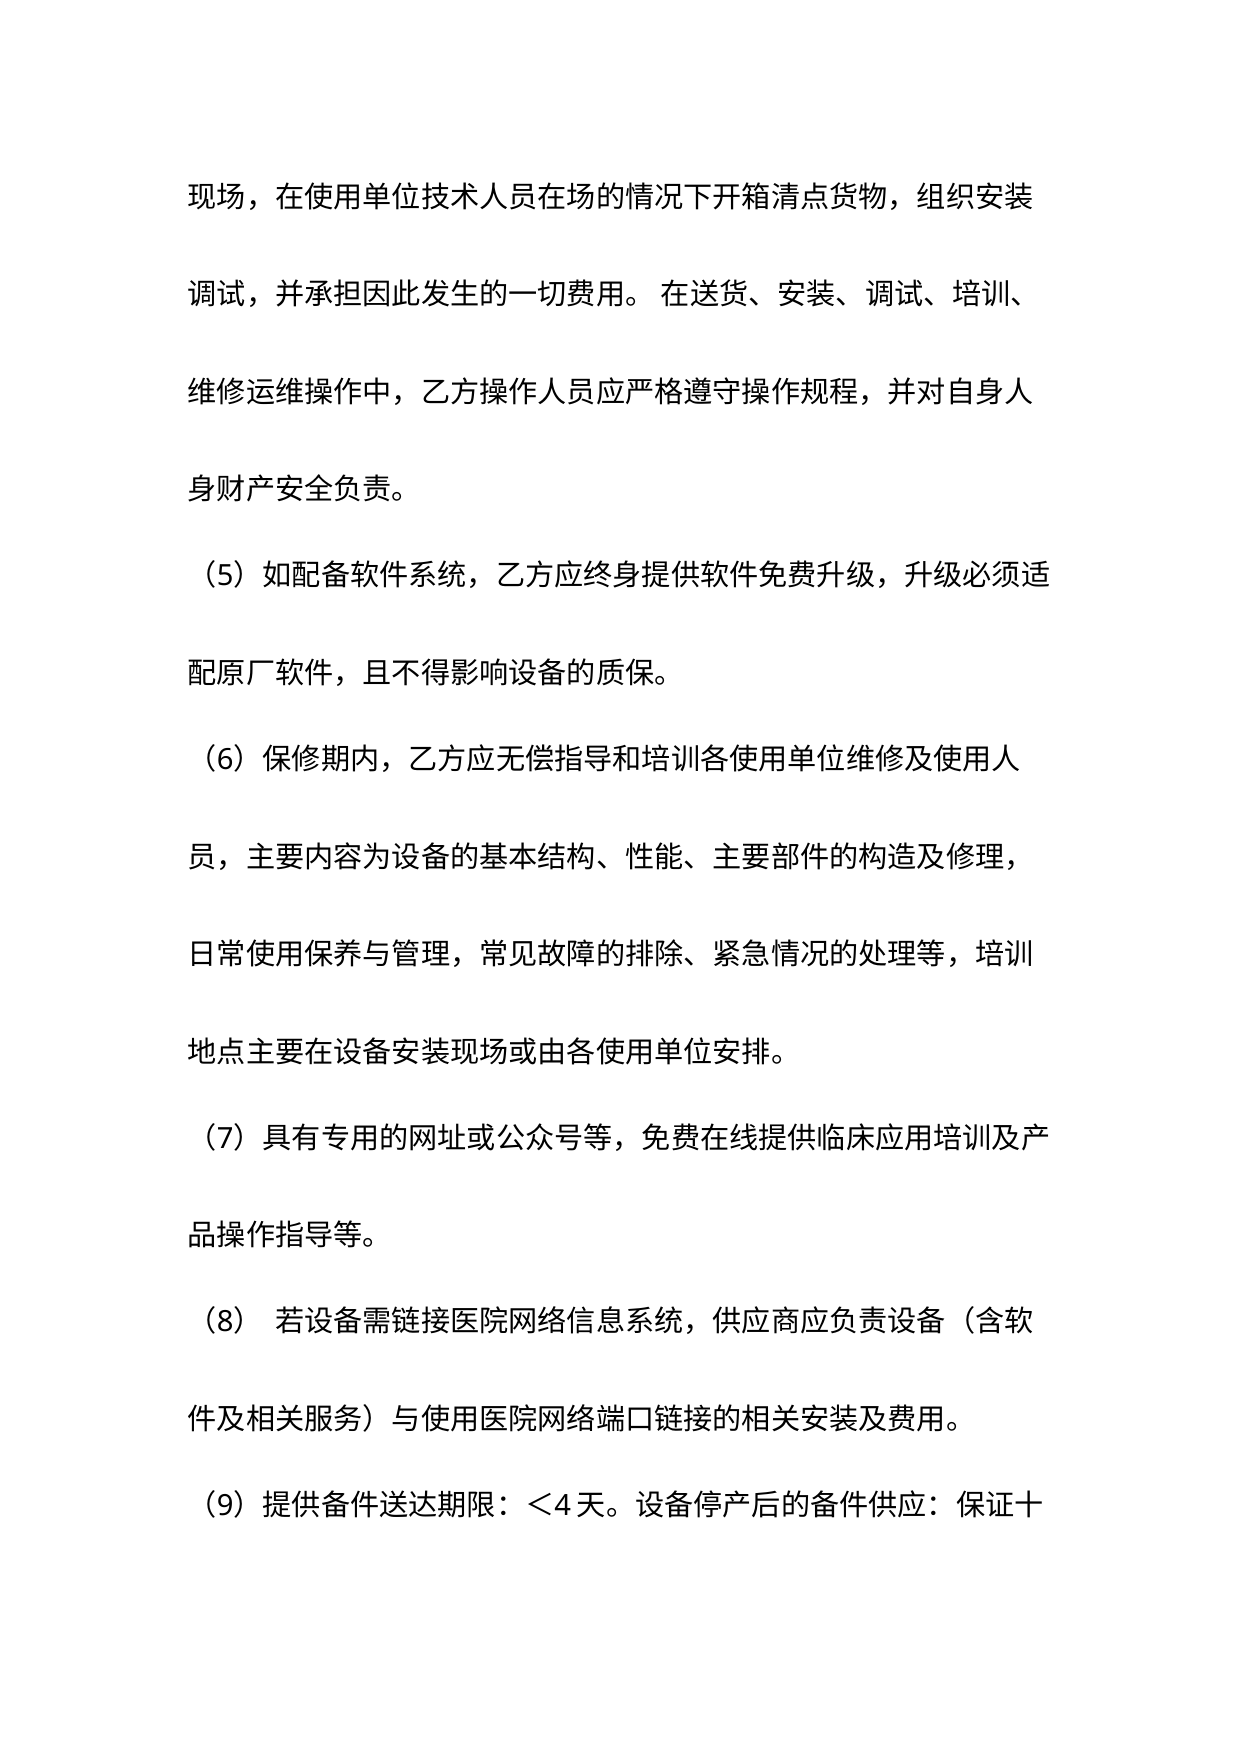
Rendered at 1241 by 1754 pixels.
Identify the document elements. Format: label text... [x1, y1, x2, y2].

text （6）保修期内，乙方应无偿指导和培训各使用单位维修及使用人员，主要内容为设备的基本结构、性能、主要部件的构造及修理，日常使用保养与管理，常见故障的排除、紧急情况的处理等，培训地点主要在设备安装现场或由各使用单位安排。 [187, 724, 1053, 1082]
text （8） 若设备需链接医院网络信息系统，供应商应负责设备（含软件及相关服务）与使用医院网络端口链接的相关安装及费用。 [187, 1287, 1053, 1449]
text （7）具有专用的网址或公众号等，免费在线提供临床应用培训及产品操作指导等。 [187, 1103, 1053, 1265]
text （5）如配备软件系统，乙方应终身提供软件免费升级，升级必须适配原厂软件，且不得影响设备的质保。 [187, 541, 1053, 703]
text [187, 162, 1053, 519]
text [187, 1470, 1053, 1535]
